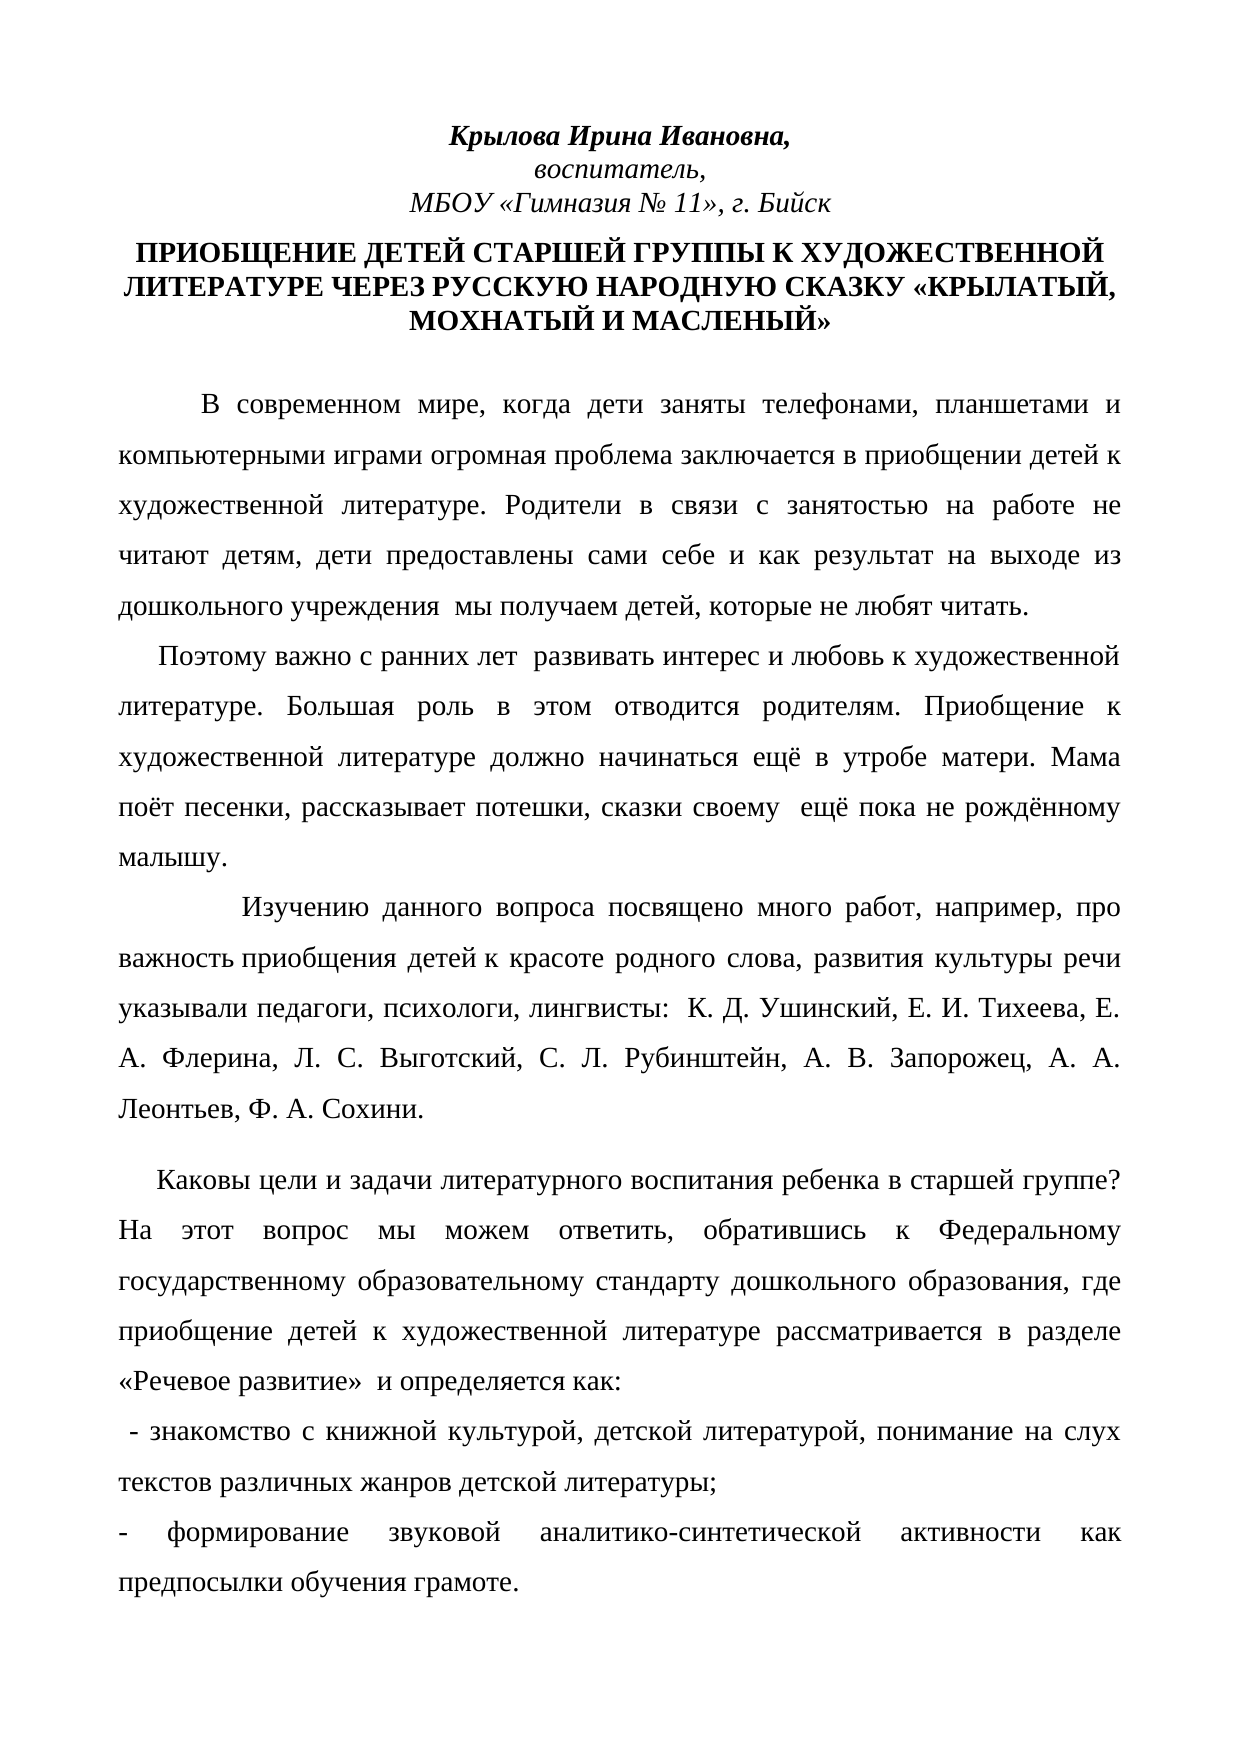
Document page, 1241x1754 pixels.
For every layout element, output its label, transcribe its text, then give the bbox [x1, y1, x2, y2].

text Поэтому важно с ранних лет развивать интерес и любовь к художественной литературе. Большая роль в этом отводится родителям. Приобщение к художественной литературе должно начинаться ещё в утробе матери. Мама поёт песенки, рассказывает потешки, сказки своему ещё пока не рождённому малышу. [118, 638, 1122, 873]
text Крылова Ирина Ивановна, [118, 118, 1122, 152]
text воспитатель, [118, 152, 1122, 185]
text В современном мире, когда дети заняты телефонами, планшетами и компьютерными играми огромная проблема заключается в приобщении детей к художественной литературе. Родители в связи с занятостью на работе не читают детям, дети предоставлены сами себе и как результат на выходе из дошкольного учреждения мы получаем детей, которые не любят читать. [118, 386, 1122, 621]
text - формирование звуковой аналитико-синтетической активности как предпосылки обучения грамоте. [118, 1514, 1122, 1598]
text Каковы цели и задачи литературного воспитания ребенка в старшей группе? На этот вопрос мы можем ответить, обратившись к Федеральному государственному образовательному стандарту дошкольного образования, где приобщение детей к художественной литературе рассматривается в разделе «Речевое развитие» и определяется как: [118, 1162, 1122, 1397]
text Изучению данного вопроса посвящено много работ, например, про важность приобщения детей к красоте родного слова, развития культуры речи указывали педагоги, психологи, лингвисты: К. Д. Ушинский, Е. И. Тихеева, Е. А. Флерина, Л. С. Выготский, С. Л. Рубинштейн, А. В. Запорожец, А. А. Леонтьев, Ф. А. Сохини. [118, 889, 1122, 1124]
text - знакомство с книжной культурой, детской литературой, понимание на слух текстов различных жанров детской литературы; [118, 1413, 1122, 1497]
text ПРИОБЩЕНИЕ ДЕТЕЙ СТАРШЕЙ ГРУППЫ К ХУДОЖЕСТВЕННОЙ ЛИТЕРАТУРЕ ЧЕРЕЗ РУССКУЮ НАРОДНУЮ СКАЗКУ «КРЫЛАТЫЙ, МОХНАТЫЙ И МАСЛЕНЫЙ» [118, 236, 1122, 336]
text МБОУ «Гимназия № 11», г. Бийск [118, 185, 1122, 219]
